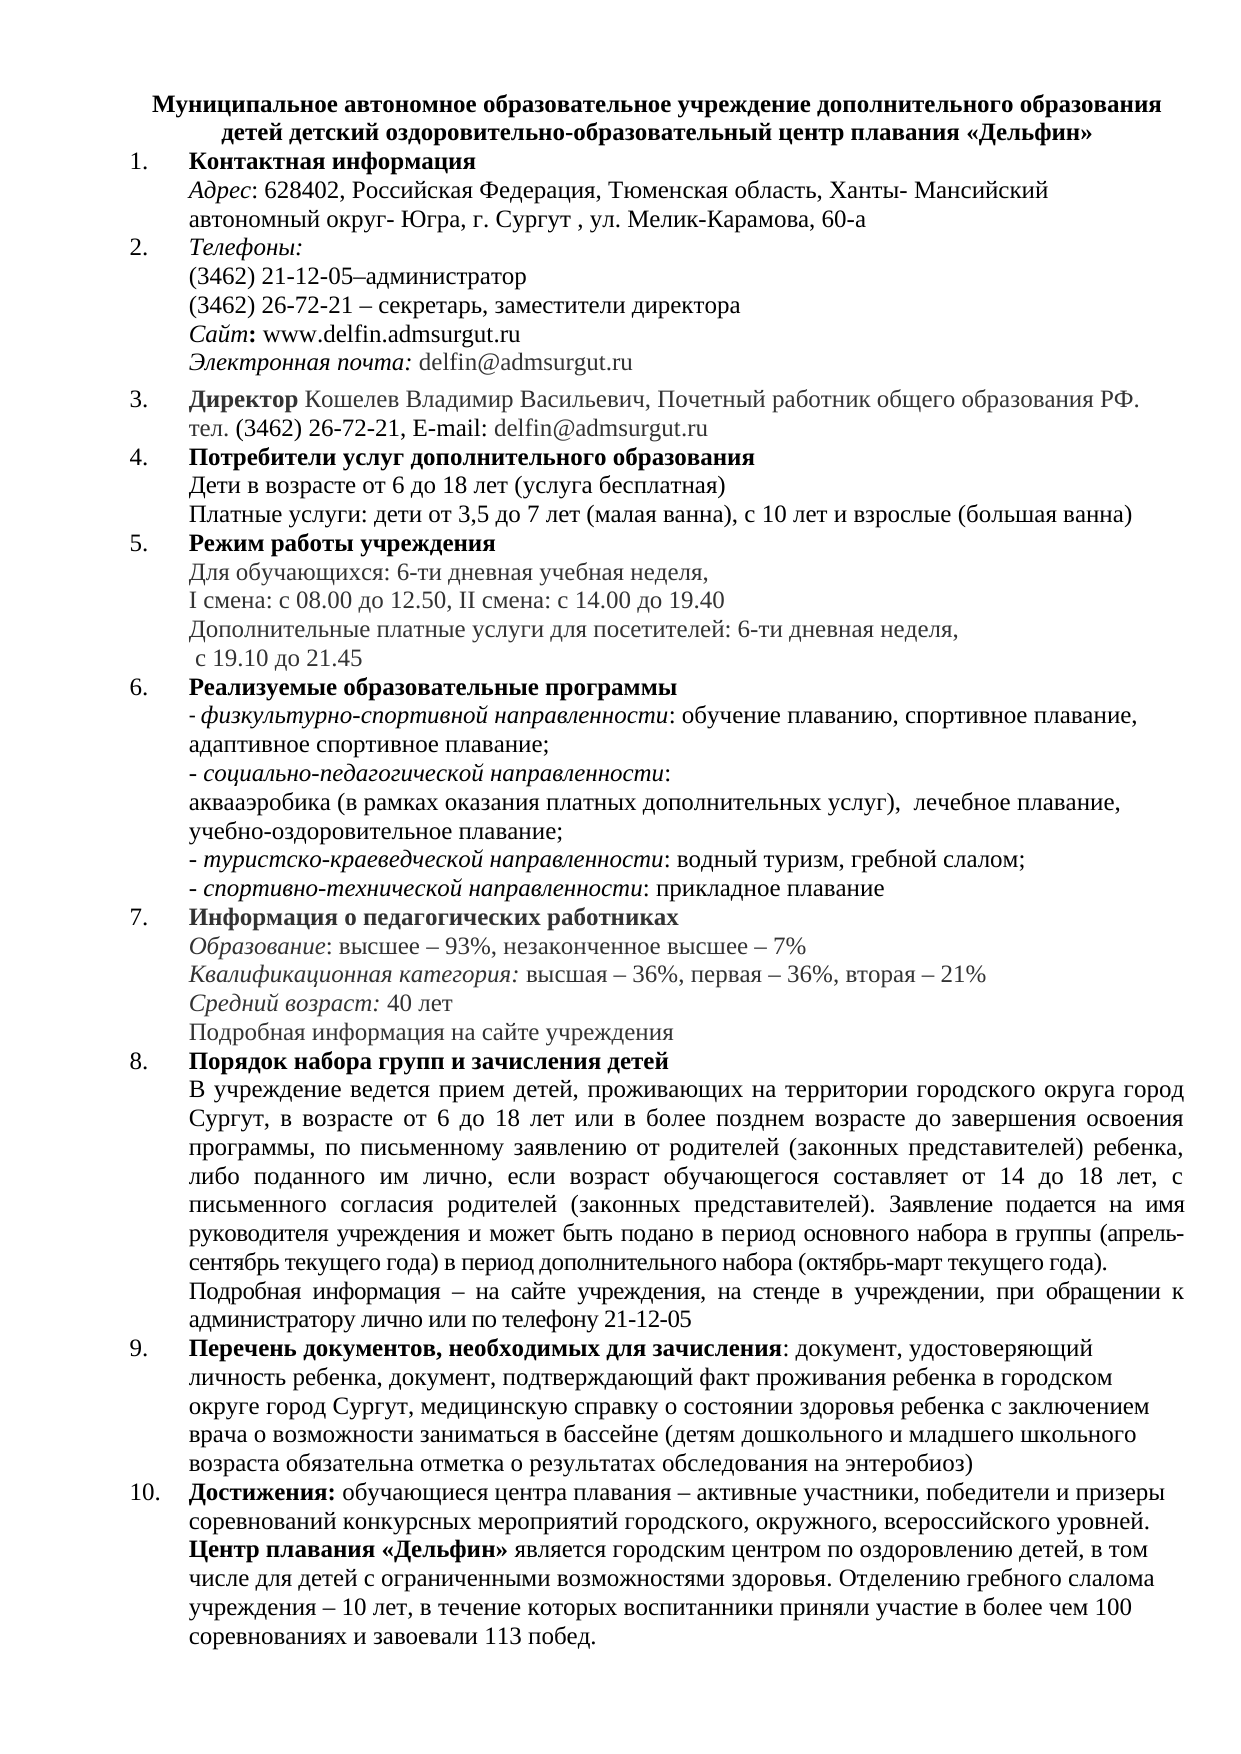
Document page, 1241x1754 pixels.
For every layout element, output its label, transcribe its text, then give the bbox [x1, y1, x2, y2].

table_cell 10. [118, 1477, 177, 1649]
table_cell 1. 2. [118, 146, 177, 384]
table_cell Реализуемые образовательные программы - физкультурно-спортивной направленности: обучение плаванию, спортивное плавание, адаптивное спортивное плавание; - социально-педагогической направленности: аквааэробика (в рамках оказания платных дополнительных услуг), лечебное плавание, учебно-оздоровительное плавание; - туристско-краеведческой направленности: водный туризм, гребной слалом; - спортивно-технической направленности: прикладное плавание [177, 672, 1196, 902]
table_cell Достижения: обучающиеся центра плавания – активные участники, победители и призеры соревнований конкурсных мероприятий городского, окружного, всероссийского уровней. Центр плавания «Дельфин» является городским центром по оздоровлению детей, в том числе для детей с ограниченными возможностями здоровья. Отделению гребного слалома учреждения – 10 лет, в течение которых воспитанники приняли участие в более чем 100 соревнованиях и завоевали 113 побед. [177, 1477, 1196, 1649]
table_cell 3. [118, 384, 177, 442]
table_cell Потребители услуг дополнительного образования Дети в возрасте от 6 до 18 лет (услуга бесплатная) Платные услуги: дети от 3,5 до 7 лет (малая ванна), с 10 лет и взрослые (большая ванна) [177, 442, 1196, 528]
table_cell 9. [118, 1333, 177, 1477]
table_cell 8. [118, 1046, 177, 1333]
table_cell 7. [118, 902, 177, 1046]
table_cell Режим работы учреждения Для обучающихся: 6-ти дневная учебная неделя, I смена: с 08.00 до 12.50, II смена: с 14.00 до 19.40 Дополнительные платные услуги для посетителей: 6-ти дневная неделя, с 19.10 до 21.45 [177, 528, 1196, 672]
table_cell Информация о педагогических работниках Образование: высшее – 93%, незаконченное высшее – 7% Квалификационная категория: высшая – 36%, первая – 36%, вторая – 21% Средний возраст: 40 лет Подробная информация на сайте учреждения [177, 902, 1196, 1046]
table_cell Директор Кошелев Владимир Васильевич, Почетный работник общего образования РФ. тел. (3462) 26-72-21, Е-mail: delfin@admsurgut.ru [177, 384, 1196, 442]
table_header Муниципальное автономное образовательное учреждение дополнительного образования детей детский оздоровительно-образовательный центр плавания «Дельфин» [118, 89, 1196, 146]
table_cell Контактная информация Адрес: 628402, Российская Федерация, Тюменская область, Ханты- Мансийский автономный округ- Югра, г. Сургут , ул. Мелик-Карамова, 60-а Телефоны: (3462) 21-12-05–администратор (3462) 26-72-21 – секретарь, заместители директора Сайт: www.delfin.admsurgut.ru Электронная почта: delfin@admsurgut.ru [177, 146, 1196, 384]
table_cell Порядок набора групп и зачисления детей В учреждение ведется прием детей, проживающих на территории городского округа город Сургут, в возрасте от 6 до 18 лет или в более позднем возрасте до завершения освоения программы, по письменному заявлению от родителей (законных представителей) ребенка, либо поданного им лично, если возраст обучающегося составляет от 14 до 18 лет, с письменного согласия родителей (законных представителей). Заявление подается на имя руководителя учреждения и может быть подано в период основного набора в группы (апрель-сентябрь текущего года) в период дополнительного набора (октябрь-март текущего года). Подробная информация – на сайте учреждения, на стенде в учреждении, при обращении к администратору лично или по телефону 21-12-05 [177, 1046, 1196, 1333]
table_cell Перечень документов, необходимых для зачисления: документ, удостоверяющий личность ребенка, документ, подтверждающий факт проживания ребенка в городском округе город Сургут, медицинскую справку о состоянии здоровья ребенка с заключением врача о возможности заниматься в бассейне (детям дошкольного и младшего школьного возраста обязательна отметка о результатах обследования на энтеробиоз) [177, 1333, 1196, 1477]
table_cell 5. [118, 528, 177, 672]
table_cell 6. [118, 672, 177, 902]
table_cell 4. [118, 442, 177, 528]
